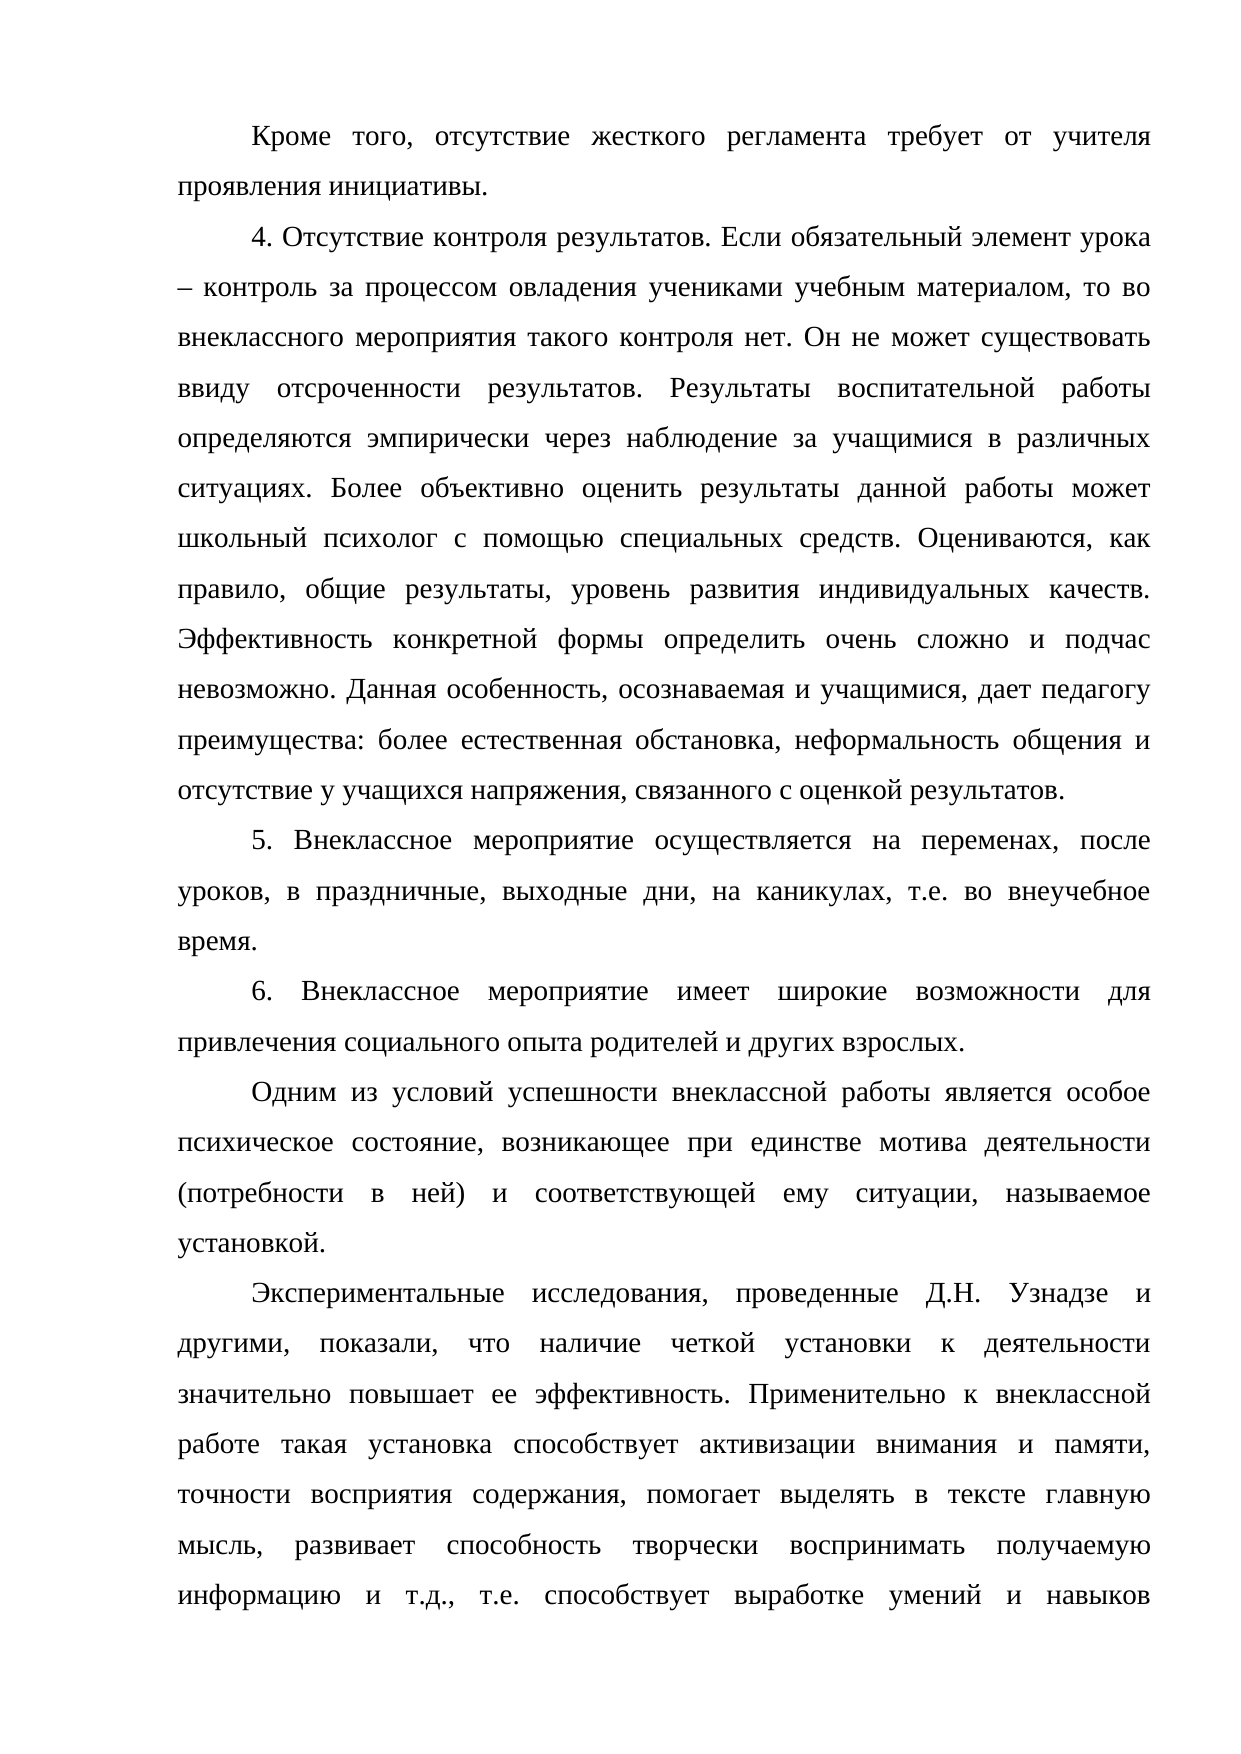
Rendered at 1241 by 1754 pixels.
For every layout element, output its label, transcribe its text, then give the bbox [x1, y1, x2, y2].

text 5. Внеклассное мероприятие осуществляется на переменах, после уроков, в праздничные, выходные дни, на каникулах, т.е. во внеучебное время. [177, 822, 1152, 957]
text 6. Внеклассное мероприятие имеет широкие возможности для привлечения социального опыта родителей и других взрослых. [177, 973, 1152, 1057]
text Одним из условий успешности внеклассной работы является особое психическое состояние, возникающее при единстве мотива деятельности (потребности в ней) и соответствующей ему ситуации, называемое установкой. [177, 1074, 1152, 1258]
text 4. Отсутствие контроля результатов. Если обязательный элемент урока – контроль за процессом овладения учениками учебным материалом, то во внеклассного мероприятия такого контроля нет. Он не может существовать ввиду отсроченности результатов. Результаты воспитательной работы определяются эмпирически через наблюдение за учащимися в различных ситуациях. Более объективно оценить результаты данной работы может школьный психолог с помощью специальных средств. Оцениваются, как правило, общие результаты, уровень развития индивидуальных качеств. Эффективность конкретной формы определить очень сложно и подчас невозможно. Данная особенность, осознаваемая и учащимися, дает педагогу преимущества: более естественная обстановка, неформальность общения и отсутствие у учащихся напряжения, связанного с оценкой результатов. [177, 219, 1152, 806]
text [177, 1275, 1152, 1611]
text Кроме того, отсутствие жесткого регламента требует от учителя проявления инициативы. [177, 118, 1152, 202]
